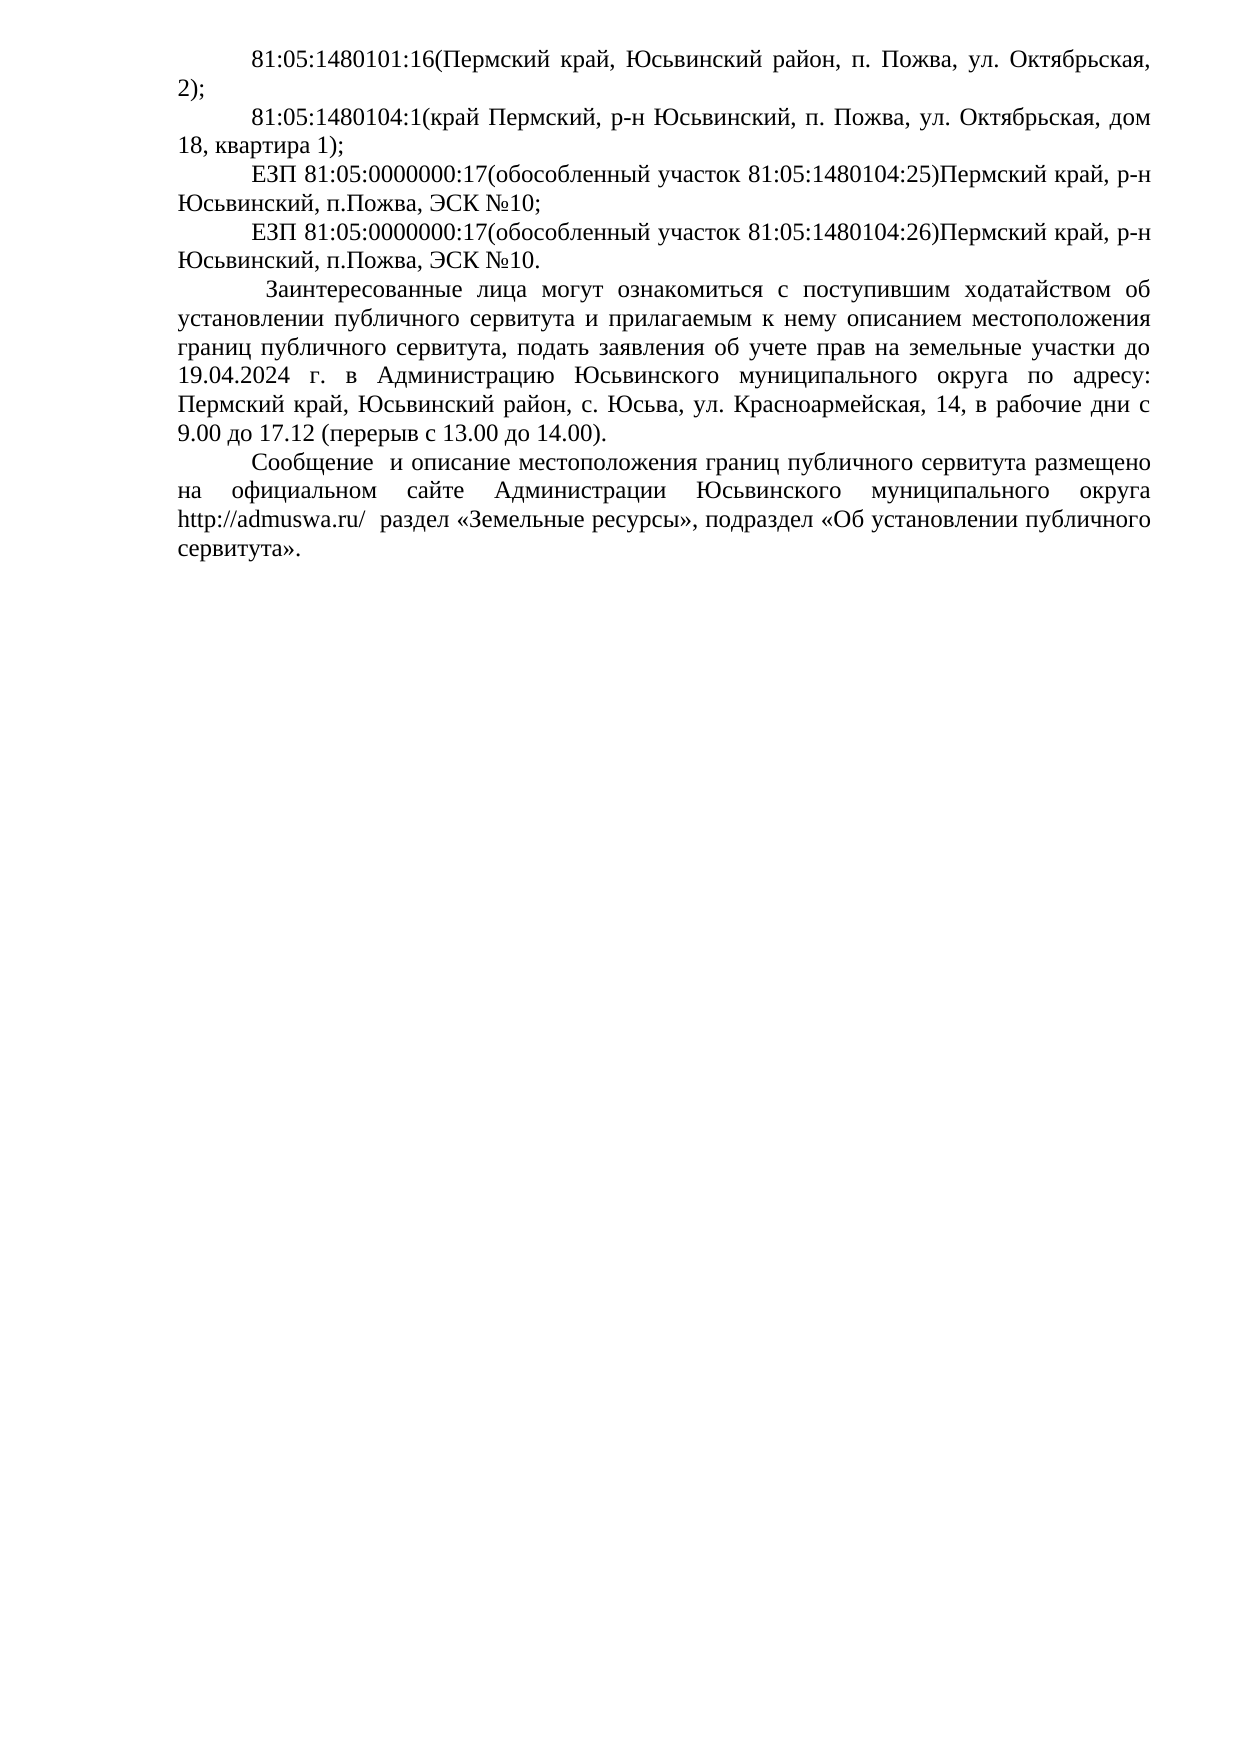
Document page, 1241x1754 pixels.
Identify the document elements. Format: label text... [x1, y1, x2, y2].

text 81:05:1480104:1(край Пермский, р-н Юсьвинский, п. Пожва, ул. Октябрьская, дом 18, квартира 1); [177, 102, 1152, 159]
text ЕЗП 81:05:0000000:17(обособленный участок 81:05:1480104:26)Пермский край, р-н Юсьвинский, п.Пожва, ЭСК №10. [177, 217, 1152, 274]
text ЕЗП 81:05:0000000:17(обособленный участок 81:05:1480104:25)Пермский край, р-н Юсьвинский, п.Пожва, ЭСК №10; [177, 159, 1152, 217]
text Заинтересованные лица могут ознакомиться с поступившим ходатайством об установлении публичного сервитута и прилагаемым к нему описанием местоположения границ публичного сервитута, подать заявления об учете прав на земельные участки до 19.04.2024 г. в Администрацию Юсьвинского муниципального округа по адресу: Пермский край, Юсьвинский район, с. Юсьва, ул. Красноармейская, 14, в рабочие дни с 9.00 до 17.12 (перерыв с 13.00 до 14.00). [177, 274, 1152, 447]
text 81:05:1480101:16(Пермский край, Юсьвинский район, п. Пожва, ул. Октябрьская, 2); [177, 44, 1152, 102]
text Сообщение и описание местоположения границ публичного сервитута размещено на официальном сайте Администрации Юсьвинского муниципального округа http://admuswa.ru/ раздел «Земельные ресурсы», подраздел «Об установлении публичного сервитута». [177, 447, 1152, 562]
